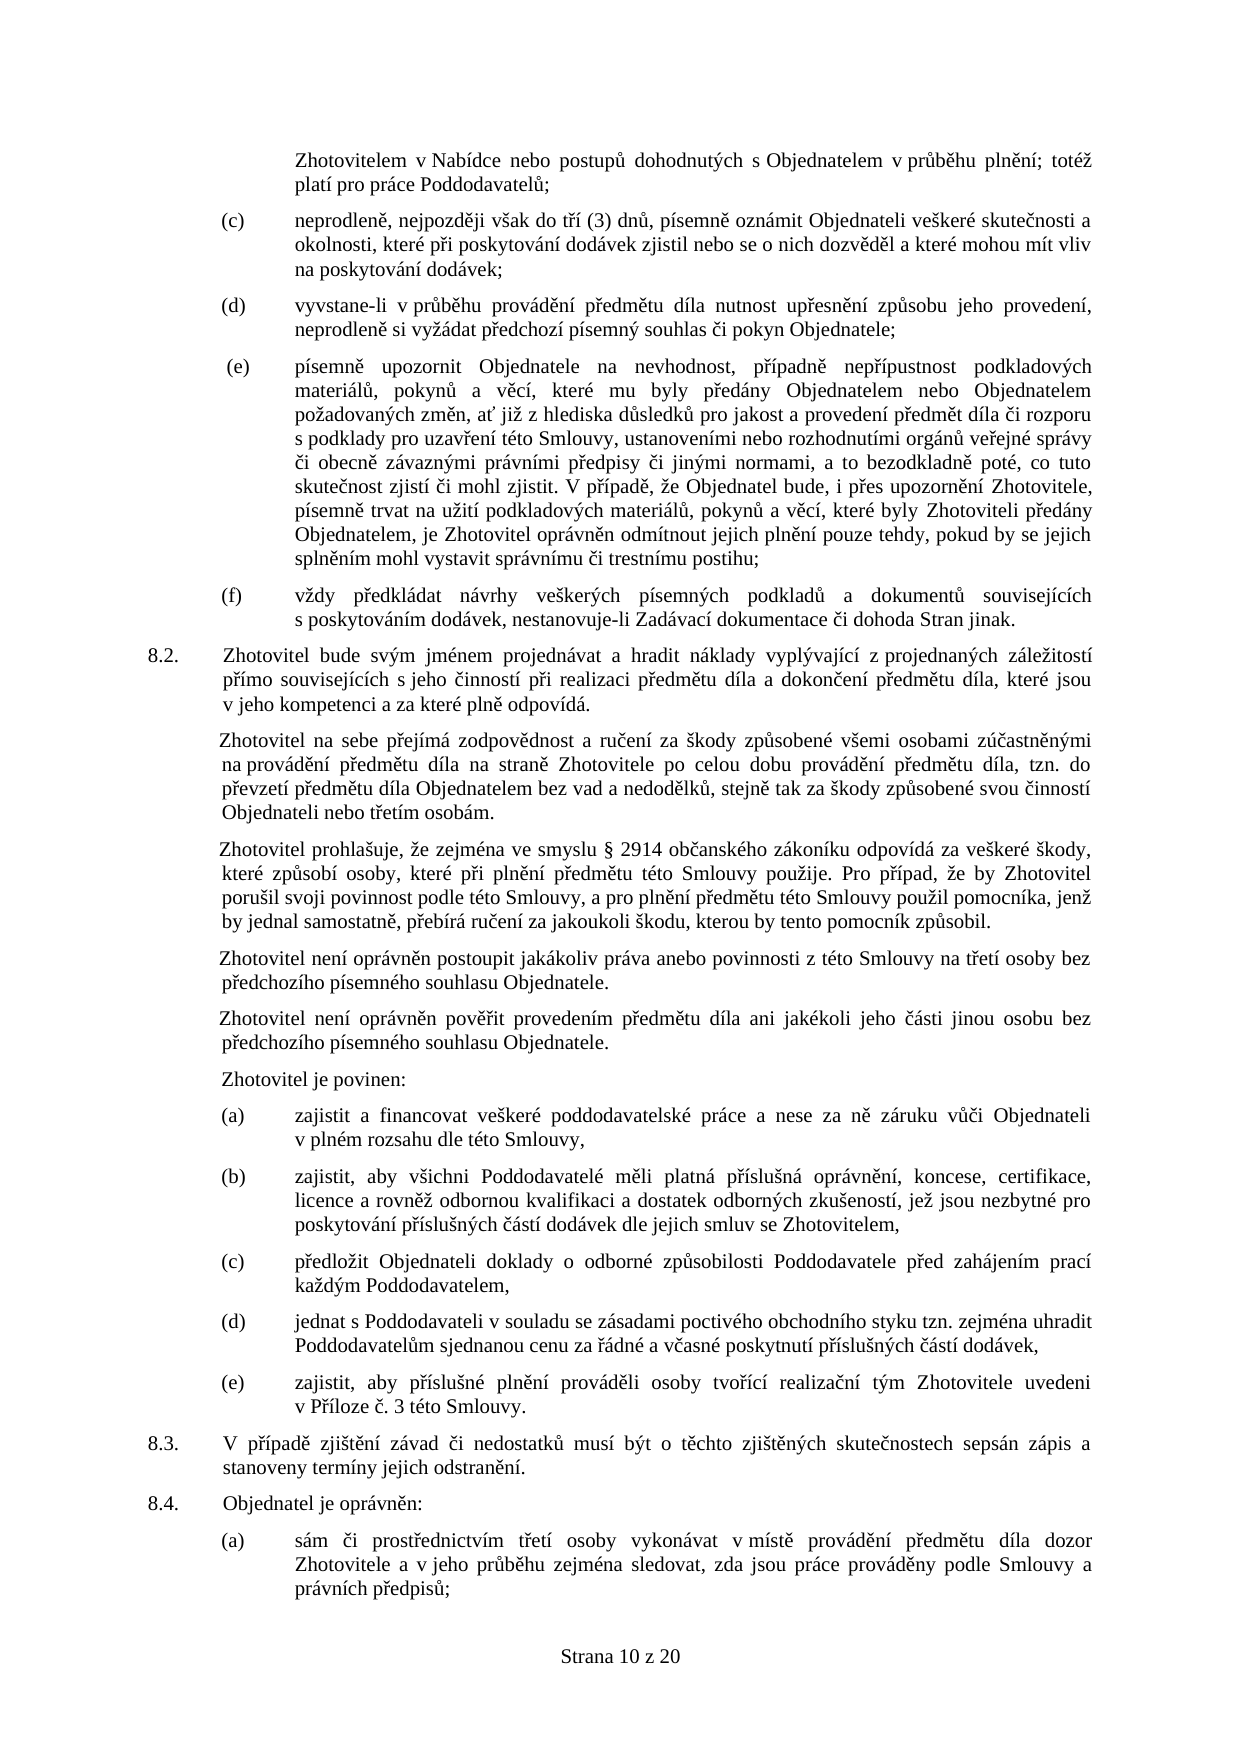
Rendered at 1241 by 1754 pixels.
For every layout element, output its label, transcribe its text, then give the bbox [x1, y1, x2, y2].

text Zhotovitel na sebe přejímá zodpovědnost a ručení za škody způsobené všemi osobami zúčastněnými na provádění předmětu díla na straně Zhotovitele po celou dobu provádění předmětu díla, tzn. do převzetí předmětu díla Objednatelem bez vad a nedodělků, stejně tak za škody způsobené svou činností Objednateli nebo třetím osobám. [218, 728, 1092, 824]
text Zhotovitel prohlašuje, že zejména ve smyslu § 2914 občanského zákoníku odpovídá za veškeré škody, které způsobí osoby, které při plnění předmětu této Smlouvy použije. Pro případ, že by Zhotovitel porušil svoji povinnost podle této Smlouvy, a pro plnění předmětu této Smlouvy použil pomocníka, jenž by jednal samostatně, přebírá ručení za jakoukoli škodu, kterou by tento pomocník způsobil. [218, 837, 1092, 933]
text (d) vyvstane-li v průběhu provádění předmětu díla nutnost upřesnění způsobu jeho provedení, neprodleně si vyžádat předchozí písemný souhlas či pokyn Objednatele; [221, 293, 1092, 341]
text (b) zajistit, aby všichni Poddodavatelé měli platná příslušná oprávnění, koncese, certifikace, licence a rovněž odbornou kvalifikaci a dostatek odborných zkušeností, jež jsou nezbytné pro poskytování příslušných částí dodávek dle jejich smluv se Zhotovitelem, [221, 1164, 1092, 1236]
text (d) jednat s Poddodavateli v souladu se zásadami poctivého obchodního styku tzn. zejména uhradit Poddodavatelům sjednanou cenu za řádné a včasné poskytnutí příslušných částí dodávek, [221, 1309, 1092, 1357]
text (c) předložit Objednateli doklady o odborné způsobilosti Poddodavatele před zahájením prací každým Poddodavatelem, [221, 1249, 1092, 1297]
text (a) zajistit a financovat veškeré poddodavatelské práce a nese za ně záruku vůči Objednateli v plném rozsahu dle této Smlouvy, [221, 1103, 1092, 1151]
text 8.2. Zhotovitel bude svým jménem projednávat a hradit náklady vyplývající z projednaných záležitostí přímo souvisejících s jeho činností při realizaci předmětu díla a dokončení předmětu díla, které jsou v jeho kompetenci a za které plně odpovídá. [148, 643, 1092, 716]
text (f) vždy předkládat návrhy veškerých písemných podkladů a dokumentů souvisejících s poskytováním dodávek, nestanovuje-li Zadávací dokumentace či dohoda Stran jinak. [221, 583, 1092, 631]
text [221, 148, 1092, 196]
text 8.3. V případě zjištění závad či nedostatků musí být o těchto zjištěných skutečnostech sepsán zápis a stanoveny termíny jejich odstranění. [148, 1431, 1092, 1479]
text 8.4. Objednatel je oprávněn: [148, 1491, 1092, 1515]
text Zhotovitel není oprávněn pověřit provedením předmětu díla ani jakékoli jeho části jinou osobu bez předchozího písemného souhlasu Objednatele. [218, 1006, 1092, 1054]
text (e) písemně upozornit Objednatele na nevhodnost, případně nepřípustnost podkladových materiálů, pokynů a věcí, které mu byly předány Objednatelem nebo Objednatelem požadovaných změn, ať již z hlediska důsledků pro jakost a provedení předmět díla či rozporu s podklady pro uzavření této Smlouvy, ustanoveními nebo rozhodnutími orgánů veřejné správy či obecně závaznými právními předpisy či jinými normami, a to bezodkladně poté, co tuto skutečnost zjistí či mohl zjistit. V případě, že Objednatel bude, i přes upozornění Zhotovitele, písemně trvat na užití podkladových materiálů, pokynů a věcí, které byly Zhotoviteli předány Objednatelem, je Zhotovitel oprávněn odmítnout jejich plnění pouze tehdy, pokud by se jejich splněním mohl vystavit správnímu či trestnímu postihu; [221, 354, 1092, 570]
text (a) sám či prostřednictvím třetí osoby vykonávat v místě provádění předmětu díla dozor Zhotovitele a v jeho průběhu zejména sledovat, zda jsou práce prováděny podle Smlouvy a právních předpisů; [221, 1528, 1092, 1600]
text (c) neprodleně, nejpozději však do tří (3) dnů, písemně oznámit Objednateli veškeré skutečnosti a okolnosti, které při poskytování dodávek zjistil nebo se o nich dozvěděl a které mohou mít vliv na poskytování dodávek; [221, 208, 1092, 281]
text (e) zajistit, aby příslušné plnění prováděli osoby tvořící realizační tým Zhotovitele uvedeni v Příloze č. 3 této Smlouvy. [221, 1370, 1092, 1418]
text Zhotovitel není oprávněn postoupit jakákoliv práva anebo povinnosti z této Smlouvy na třetí osoby bez předchozího písemného souhlasu Objednatele. [218, 946, 1092, 994]
text Zhotovitel je povinen: [221, 1067, 1092, 1091]
